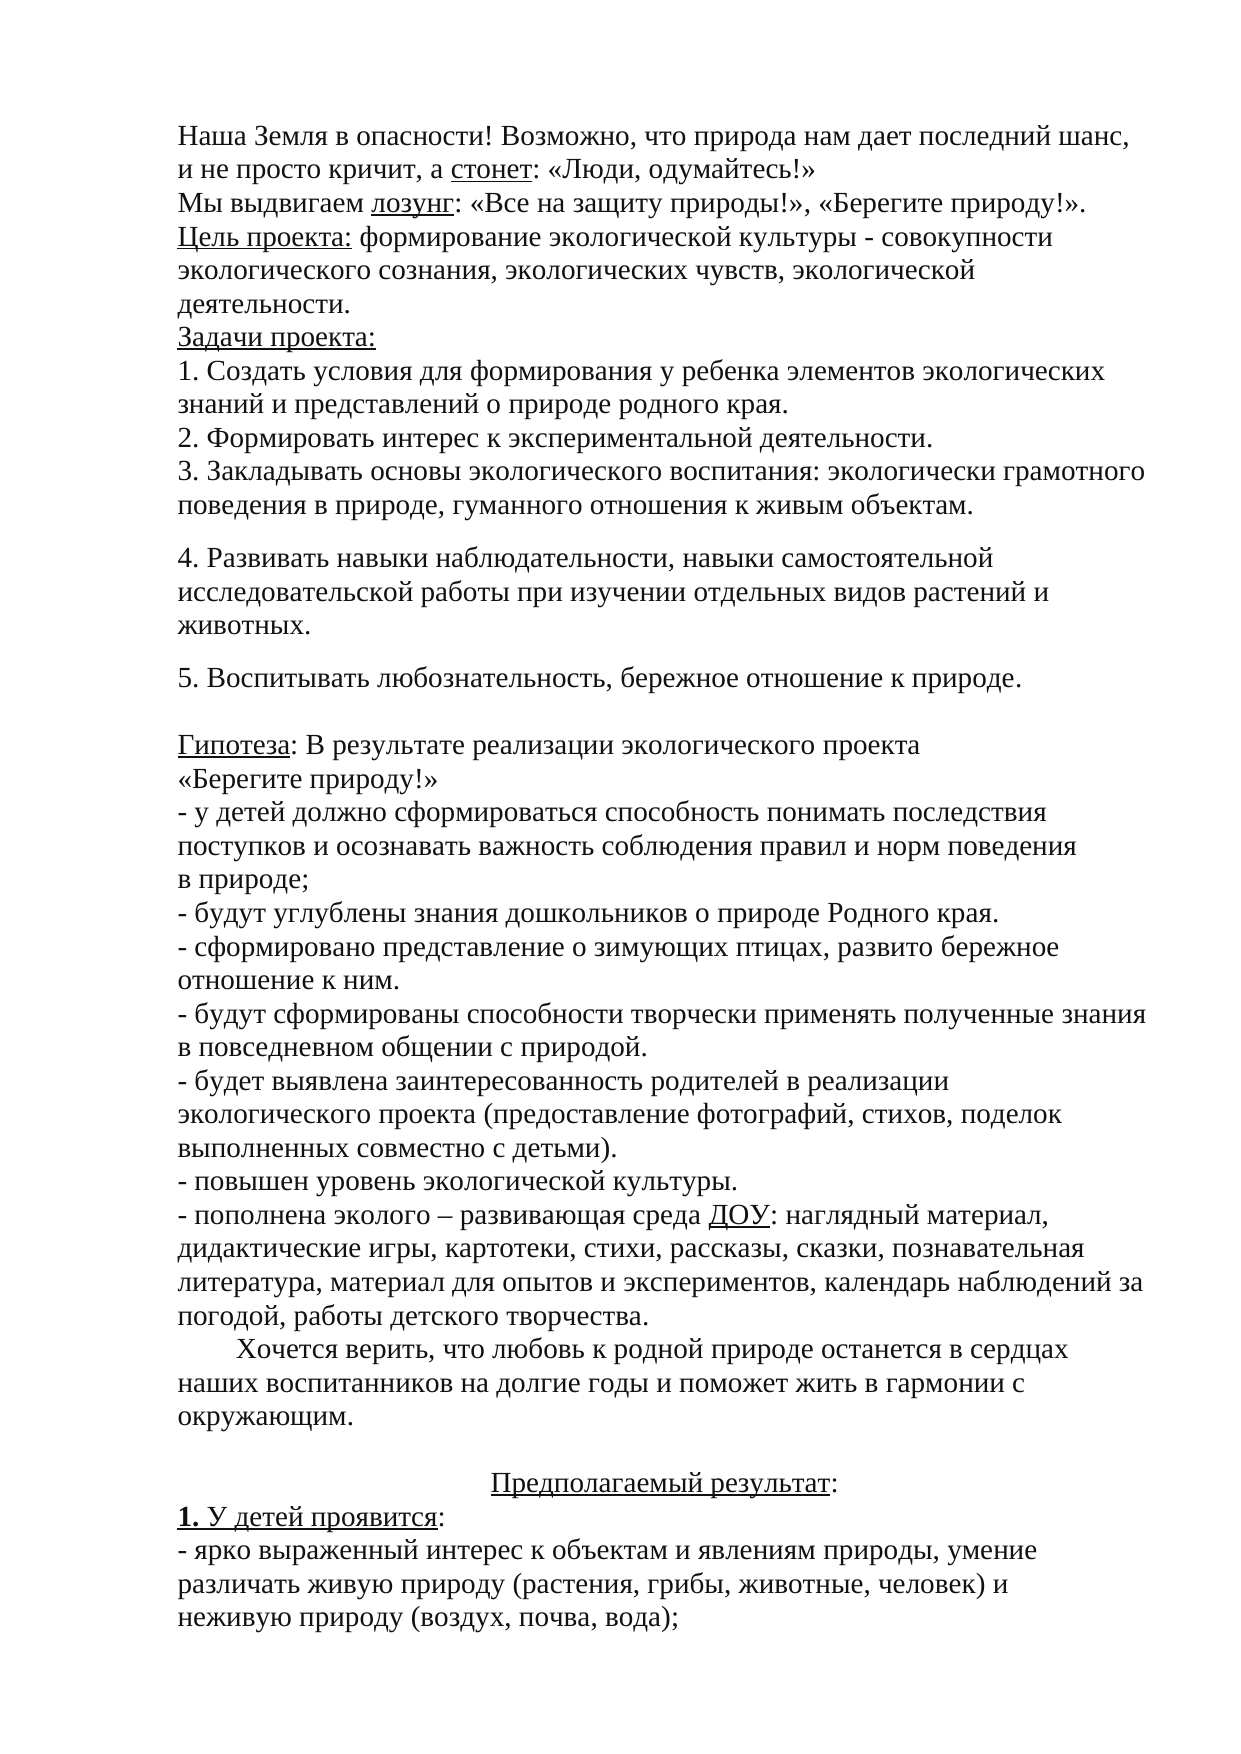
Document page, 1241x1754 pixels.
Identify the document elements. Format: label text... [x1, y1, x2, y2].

text 1. У детей проявится: [177, 1499, 1152, 1532]
text - будут углублены знания дошкольников о природе Родного края. [177, 895, 1152, 929]
text - ярко выраженный интерес к объектам и явлениям природы, умение различать живую природу (растения, грибы, животные, человек) и неживую природу (воздух, почва, вода); [177, 1532, 1152, 1633]
text 3. Закладывать основы экологического воспитания: экологически грамотного поведения в природе, гуманного отношения к живым объектам. [177, 453, 1152, 521]
text - будут сформированы способности творчески применять полученные знания в повседневном общении с природой. [177, 996, 1152, 1063]
text - будет выявлена заинтересованность родителей в реализации экологического проекта (предоставление фотографий, стихов, поделок выполненных совместно с детьми). - повышен уровень экологической культуры. [177, 1063, 1152, 1197]
text - пополнена эколого – развивающая среда ДОУ: наглядный материал, дидактические игры, картотеки, стихи, рассказы, сказки, познавательная литература, материал для опытов и экспериментов, календарь наблюдений за погодой, работы детского творчества. [177, 1197, 1152, 1331]
text - сформировано представление о зимующих птицах, развито бережное отношение к ним. [177, 929, 1152, 996]
text Предполагаемый результат: [177, 1465, 1152, 1499]
text 5. Воспитывать любознательность, бережное отношение к природе. [177, 660, 1152, 694]
text Гипотеза: В результате реализации экологического проекта «Берегите природу!» [177, 727, 1152, 794]
text - у детей должно сформироваться способность понимать последствия поступков и осознавать важность соблюдения правил и норм поведения в природе; [177, 794, 1152, 895]
text 4. Развивать навыки наблюдательности, навыки самостоятельной исследовательской работы при изучении отдельных видов растений и животных. [177, 540, 1152, 641]
text Наша Земля в опасности! Возможно, что природа нам дает последний шанс, и не просто кричит, а стонет: «Люди, одумайтесь!» Мы выдвигаем лозунг: «Все на защиту природы!», «Берегите природу!». [177, 118, 1152, 219]
text 1. Создать условия для формирования у ребенка элементов экологических знаний и представлений о природе родного края. 2. Формировать интерес к экспериментальной деятельности. [177, 353, 1152, 453]
text Задачи проекта: [177, 319, 1152, 353]
text Хочется верить, что любовь к родной природе останется в сердцах наших воспитанников на долгие годы и поможет жить в гармонии с окружающим. [177, 1331, 1152, 1432]
text Цель проекта: формирование экологической культуры - совокупности экологического сознания, экологических чувств, экологической деятельности. [177, 219, 1152, 319]
